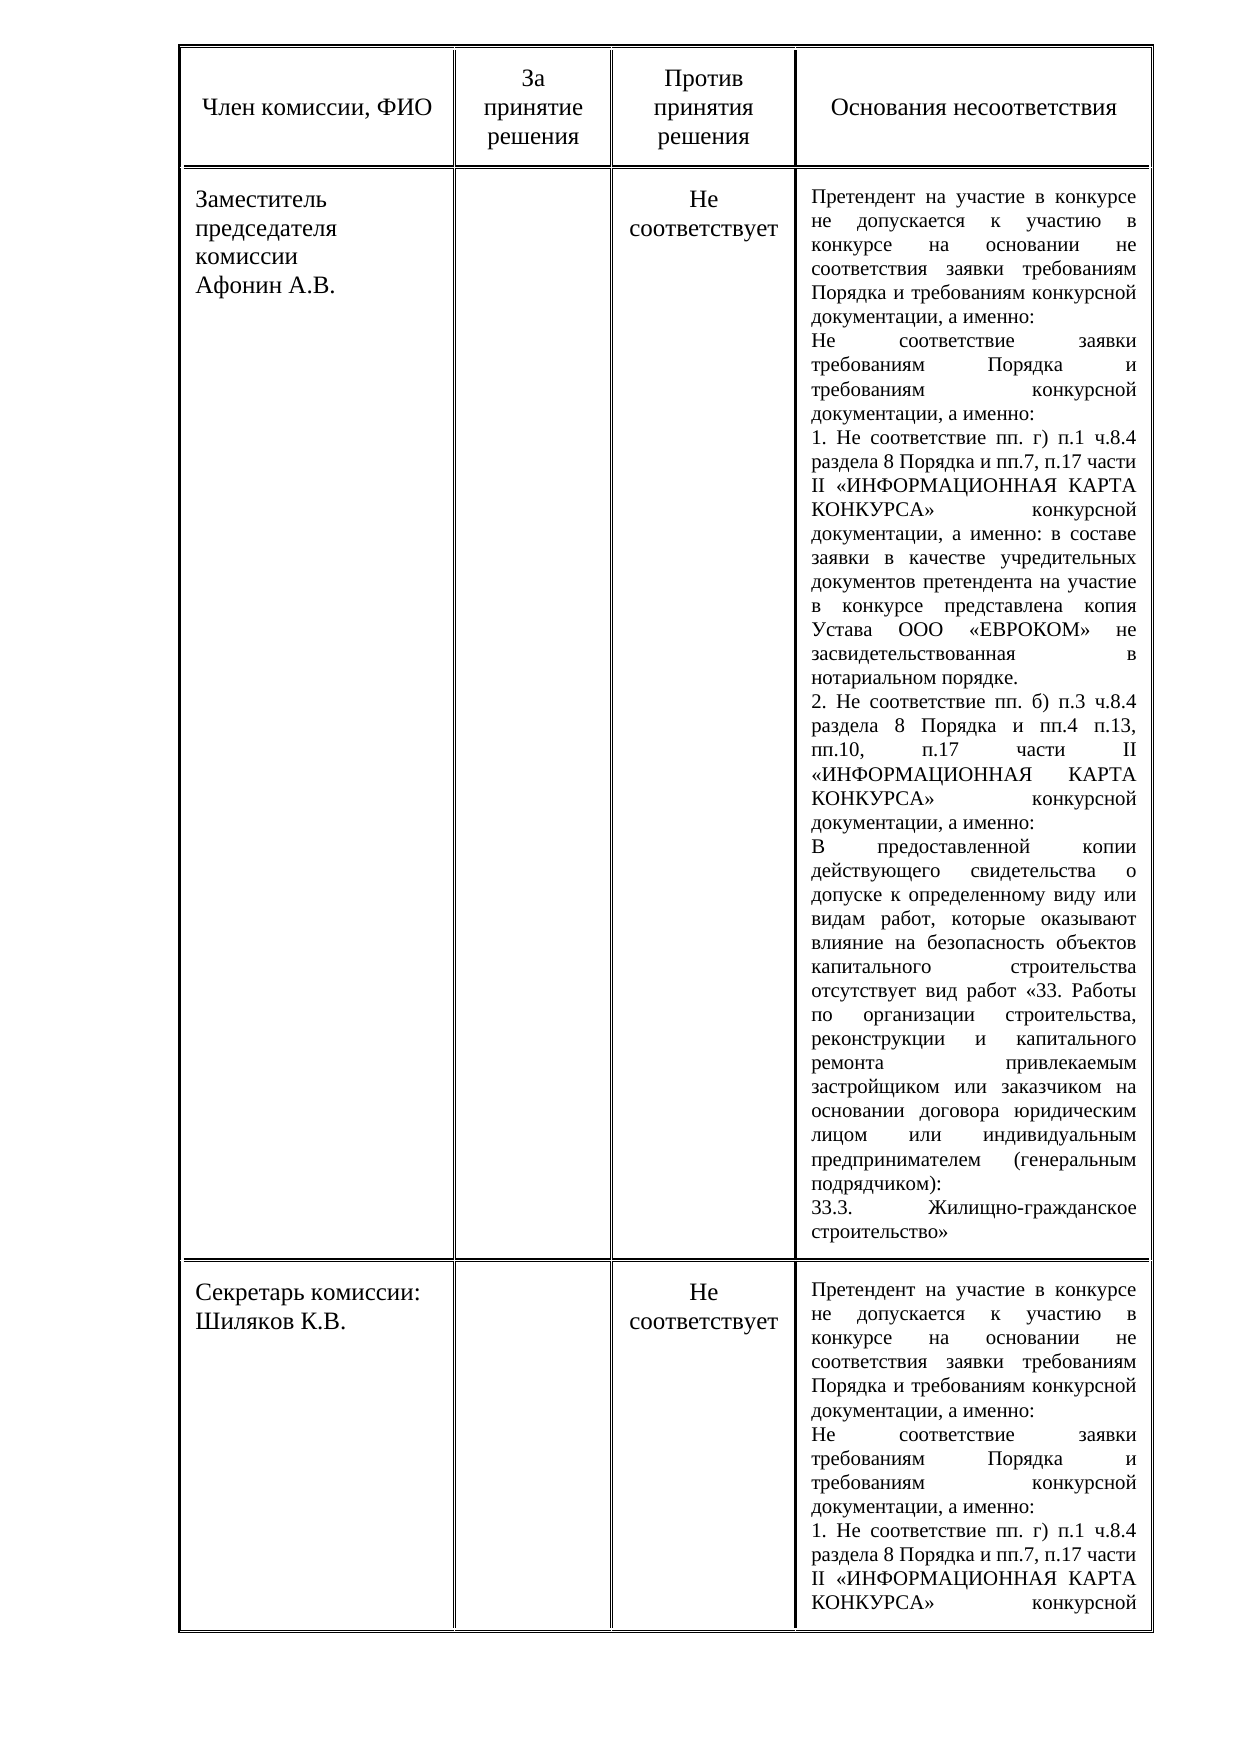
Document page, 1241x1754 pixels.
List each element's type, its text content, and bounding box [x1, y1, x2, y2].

table_cell [455, 1262, 612, 1630]
table_cell Не соответствует [612, 1262, 795, 1630]
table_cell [181, 1258, 454, 1630]
table_cell Не соответствует [613, 169, 794, 1258]
table_cell Заместитель председателя комиссии Афонин А.В. [181, 165, 453, 1258]
table_cell [456, 169, 610, 1258]
table_cell Против принятия решения [612, 48, 795, 165]
table_cell За принятие решения [455, 48, 612, 165]
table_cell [795, 1258, 1151, 1630]
table_cell Член комиссии, ФИО [181, 48, 454, 165]
table_cell Основания несоответствия [795, 48, 1151, 165]
